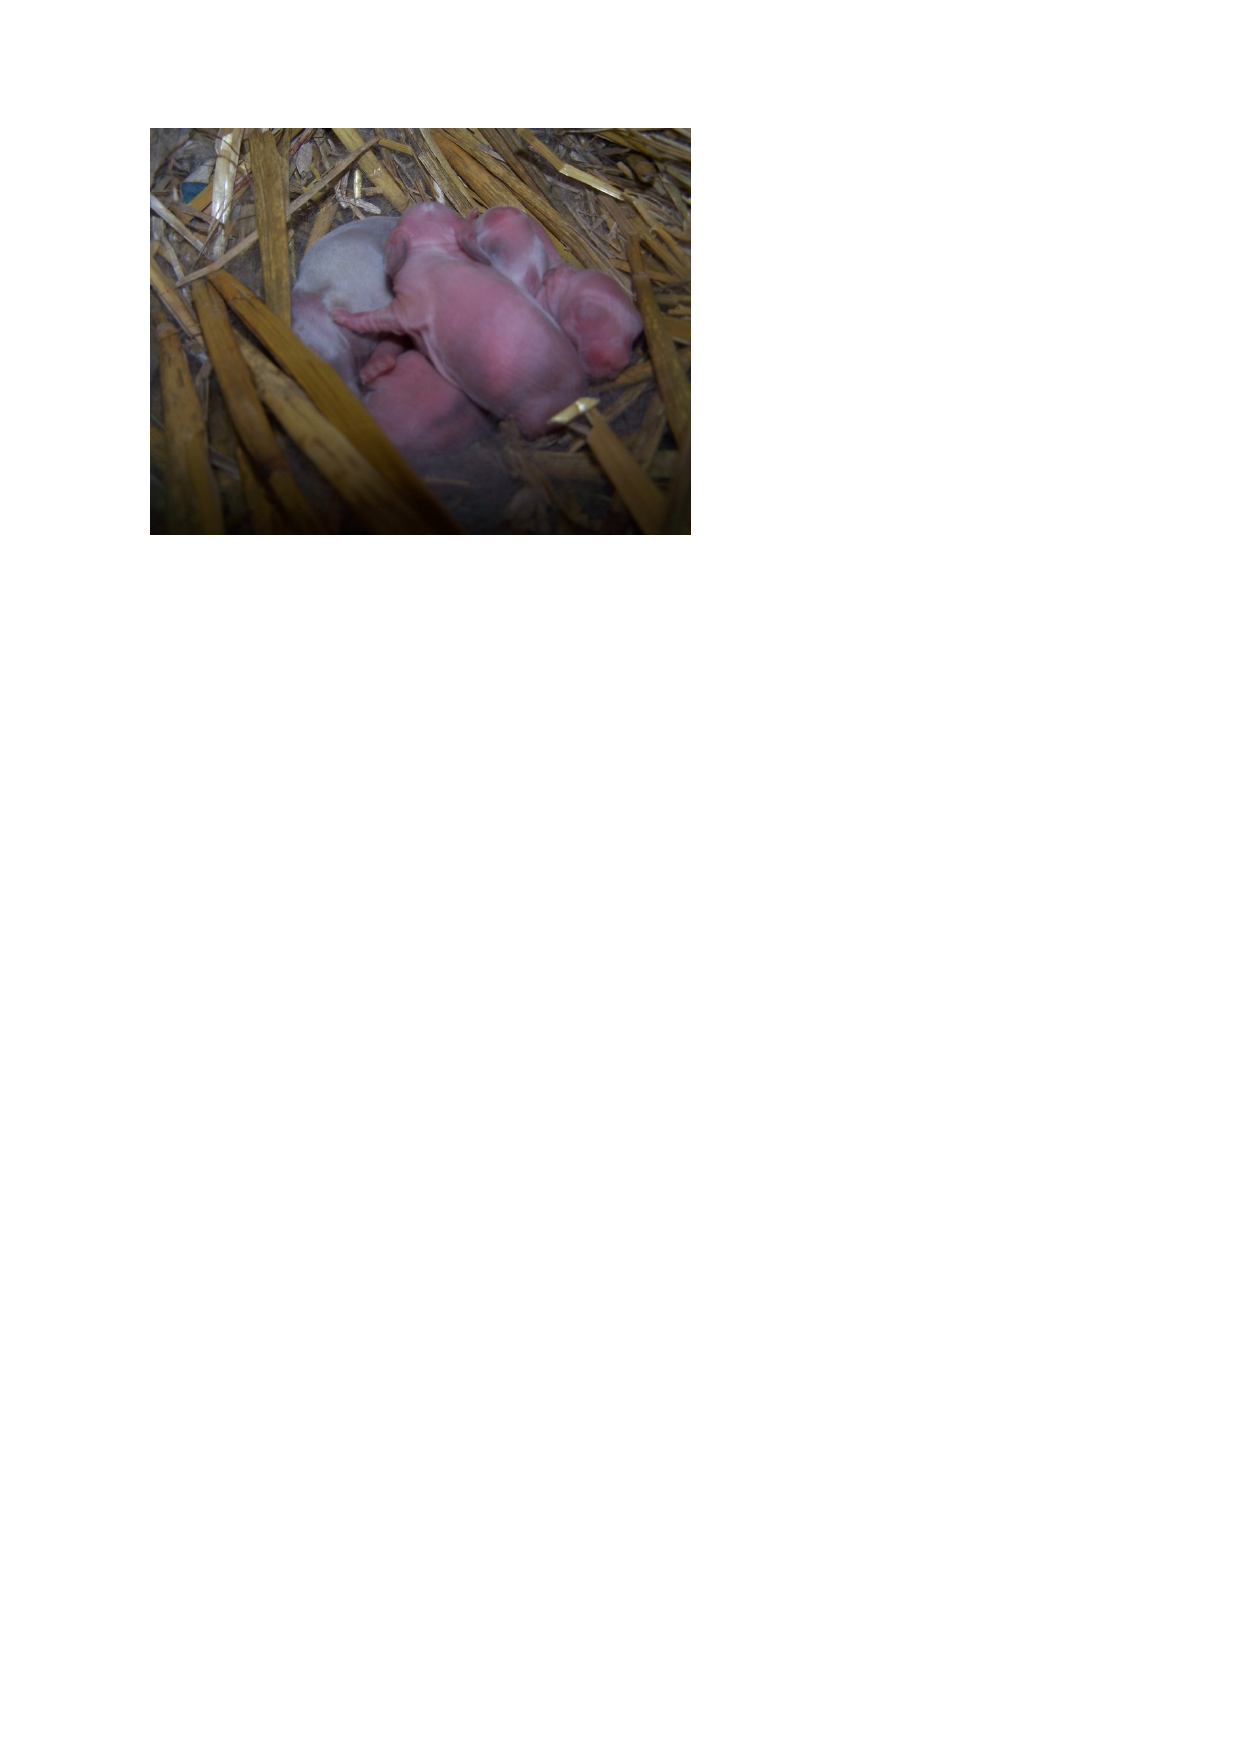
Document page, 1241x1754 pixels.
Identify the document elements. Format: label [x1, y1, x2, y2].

picture [150, 128, 691, 535]
